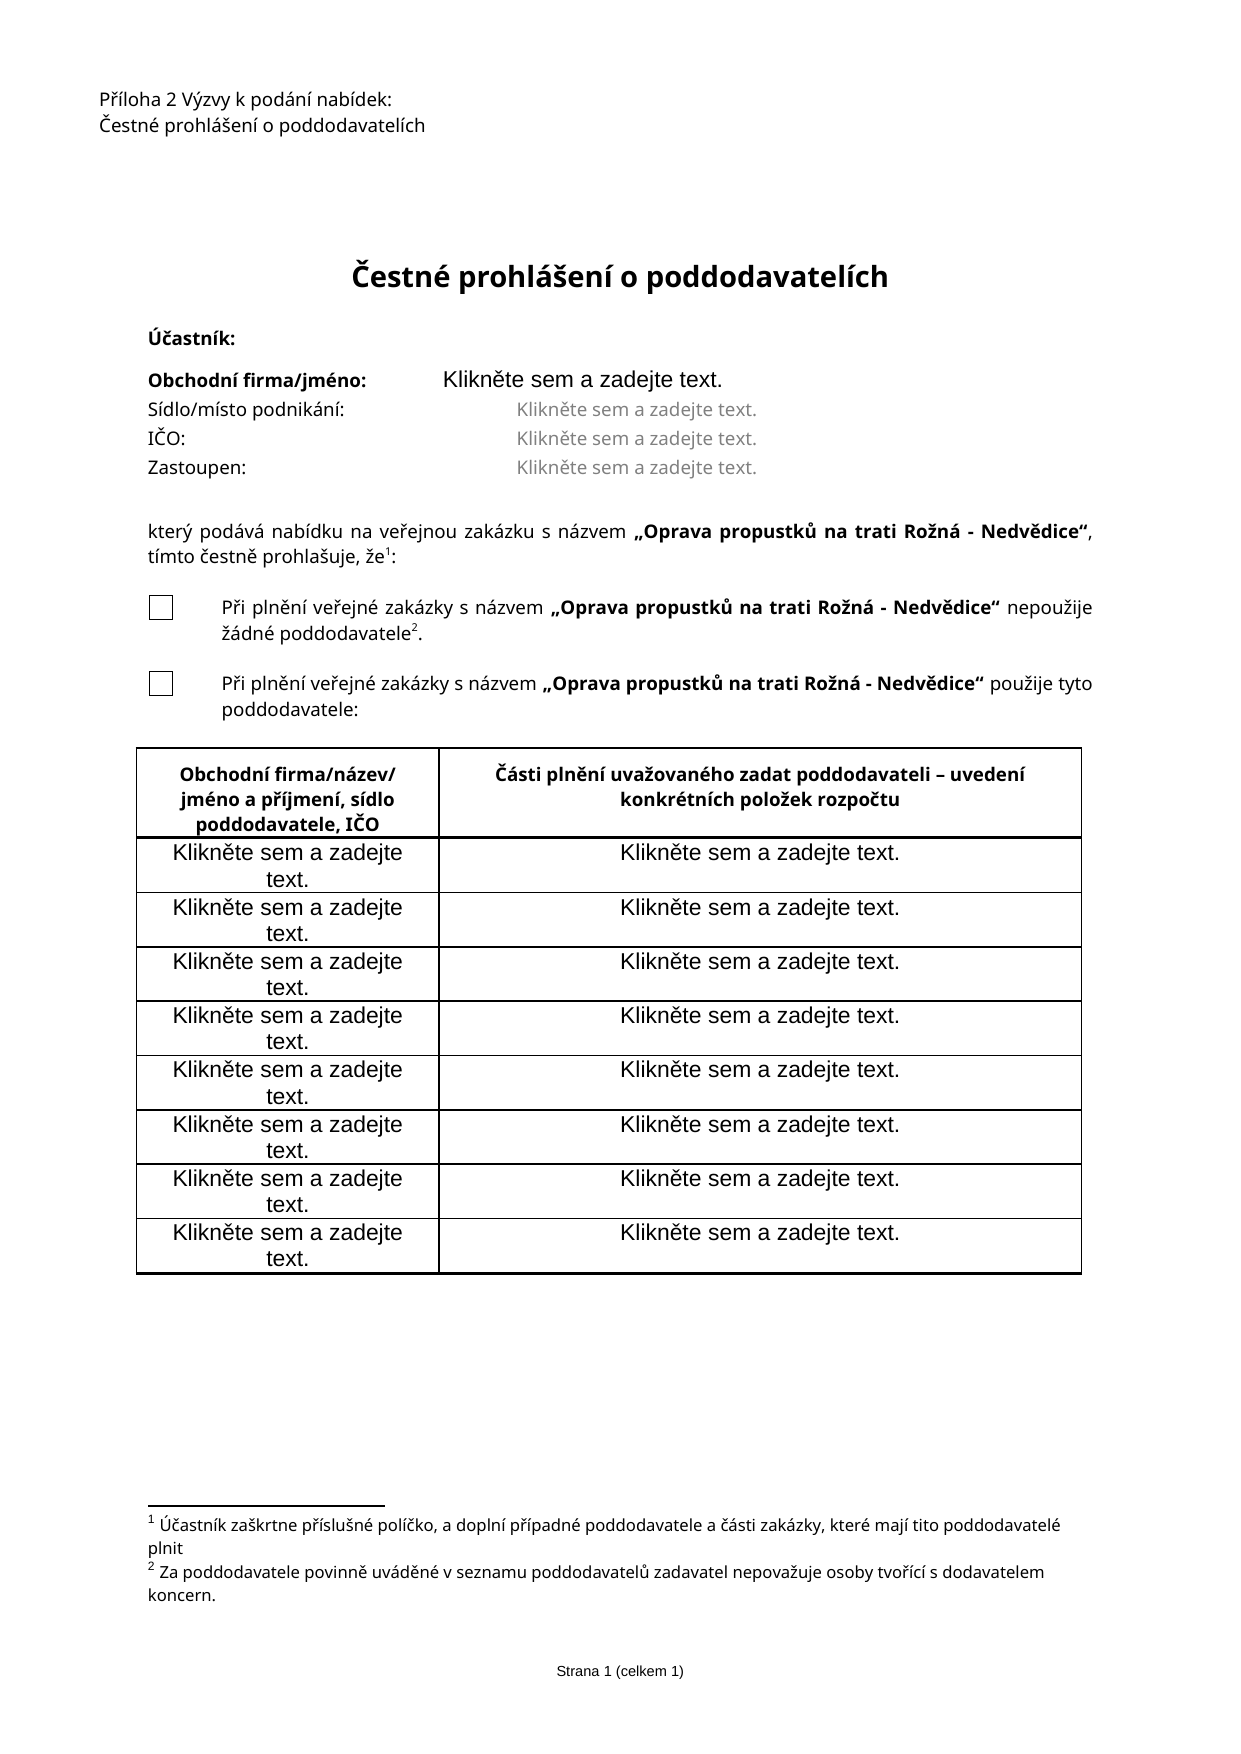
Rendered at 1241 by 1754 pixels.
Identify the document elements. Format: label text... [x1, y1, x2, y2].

text Při plnění veřejné zakázky s názvem „Oprava propustků na trati Rožná - Nedvědice“ nepoužije žádné poddodavatele. [148, 594, 1093, 645]
text který podává nabídku na veřejnou zakázku s názvem „Oprava propustků na trati Rožná - Nedvědice“, tímto čestně prohlašuje, že: [148, 518, 1093, 569]
text Obchodní firma/jméno: [148, 364, 1093, 393]
table_header Části plnění uvažovaného zadat poddodavateli – uvedení konkrétních položek rozpočtu [440, 749, 1081, 836]
text Sídlo/místo podnikání: [148, 393, 1093, 422]
table_header Obchodní firma/název/ jméno a příjmení, sídlo poddodavatele, IČO [137, 749, 438, 836]
text Zastoupen: [148, 451, 1093, 480]
text IČO: [148, 422, 1093, 451]
text Při plnění veřejné zakázky s názvem „Oprava propustků na trati Rožná - Nedvědice“ použije tyto poddodavatele: [148, 670, 1093, 721]
title Čestné prohlášení o poddodavatelích [148, 256, 1093, 296]
text Účastník: [148, 321, 1093, 352]
